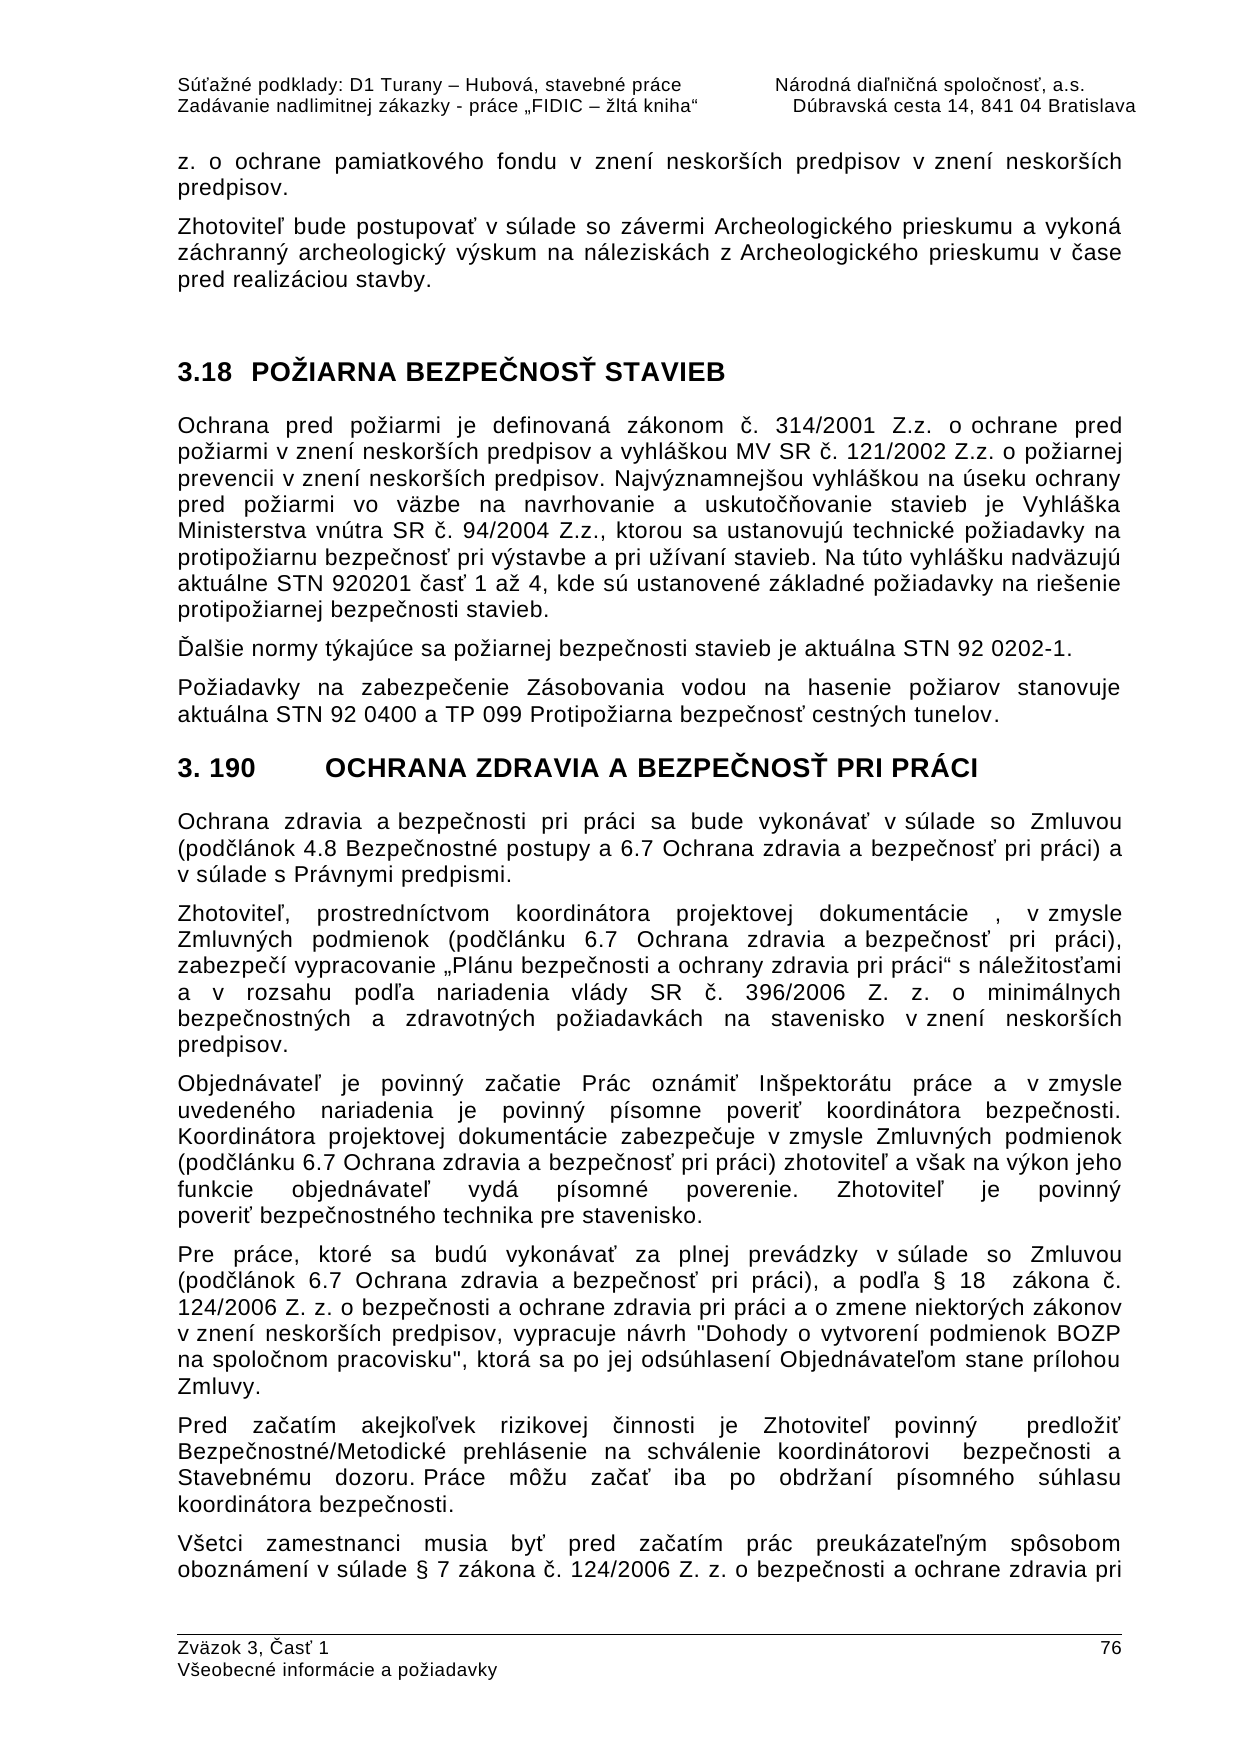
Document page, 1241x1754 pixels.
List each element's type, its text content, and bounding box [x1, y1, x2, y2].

subtitle 3.18 Požiarna bezpečnosť stavieb [177, 356, 1122, 387]
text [177, 1529, 1122, 1582]
text Pre práce, ktoré sa budú vykonávať za plnej prevádzky v súlade so Zmluvou (podčlánok 6.7 Ochrana zdravia a bezpečnosť pri práci), a podľa § 18 zákona č. 124/2006 Z. z. o bezpečnosti a ochrane zdravia pri práci a o zmene niektorých zákonov v znení neskorších predpisov, vypracuje návrh "Dohody o vytvorení podmienok BOZP na spoločnom pracovisku", ktorá sa po jej odsúhlasení Objednávateľom stane prílohou Zmluvy. [177, 1241, 1122, 1399]
text Ďalšie normy týkajúce sa požiarnej bezpečnosti stavieb je aktuálna STN 92 0202-1. [177, 635, 1122, 662]
text Pred začatím akejkoľvek rizikovej činnosti je Zhotoviteľ povinný predložiť Bezpečnostné/Metodické prehlásenie na schválenie koordinátorovi bezpečnosti a Stavebnému dozoru. Práce môžu začať iba po obdržaní písomného súhlasu koordinátora bezpečnosti. [177, 1412, 1122, 1517]
text Požiadavky na zabezpečenie Zásobovania vodou na hasenie požiarov stanovuje aktuálna STN 92 0400 a TP 099 Protipožiarna bezpečnosť cestných tunelov. [177, 674, 1122, 727]
text Ochrana pred požiarmi je definovaná zákonom č. 314/2001 Z.z. o ochrane pred požiarmi v znení neskorších predpisov a vyhláškou MV SR č. 121/2002 Z.z. o požiarnej prevencii v znení neskorších predpisov. Najvýznamnejšou vyhláškou na úseku ochrany pred požiarmi vo väzbe na navrhovanie a uskutočňovanie stavieb je Vyhláška Ministerstva vnútra SR č. 94/2004 Z.z., ktorou sa ustanovujú technické požiadavky na protipožiarnu bezpečnosť pri výstavbe a pri užívaní stavieb. Na túto vyhlášku nadväzujú aktuálne STN 920201 časť 1 až 4, kde sú ustanovené základné požiadavky na riešenie protipožiarnej bezpečnosti stavieb. [177, 412, 1122, 623]
text Zhotoviteľ, prostredníctvom koordinátora projektovej dokumentácie , v zmysle Zmluvných podmienok (podčlánku 6.7 Ochrana zdravia a bezpečnosť pri práci), zabezpečí vypracovanie „Plánu bezpečnosti a ochrany zdravia pri práci“ s náležitosťami a v rozsahu podľa nariadenia vlády SR č. 396/2006 Z. z. o minimálnych bezpečnostných a zdravotných požiadavkách na stavenisko v znení neskorších predpisov. [177, 900, 1122, 1058]
text Zhotoviteľ bude postupovať v súlade so závermi Archeologického prieskumu a vykoná záchranný archeologický výskum na náleziskách z Archeologického prieskumu v čase pred realizáciou stavby. [177, 213, 1122, 292]
text Ochrana zdravia a bezpečnosti pri práci sa bude vykonávať v súlade so Zmluvou (podčlánok 4.8 Bezpečnostné postupy a 6.7 Ochrana zdravia a bezpečnosť pri práci) a v súlade s Právnymi predpismi. [177, 808, 1122, 887]
subtitle 3. 190 Ochrana zdravia a bezpečnosť pri práci [177, 752, 1122, 783]
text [177, 148, 1122, 200]
text Objednávateľ je povinný začatie Prác oznámiť Inšpektorátu práce a v zmysle uvedeného nariadenia je povinný písomne poveriť koordinátora bezpečnosti. Koordinátora projektovej dokumentácie zabezpečuje v zmysle Zmluvných podmienok (podčlánku 6.7 Ochrana zdravia a bezpečnosť pri práci) zhotoviteľ a však na výkon jeho funkcie objednávateľ vydá písomné poverenie. Zhotoviteľ je povinný poveriť bezpečnostného technika pre stavenisko. [177, 1070, 1122, 1228]
